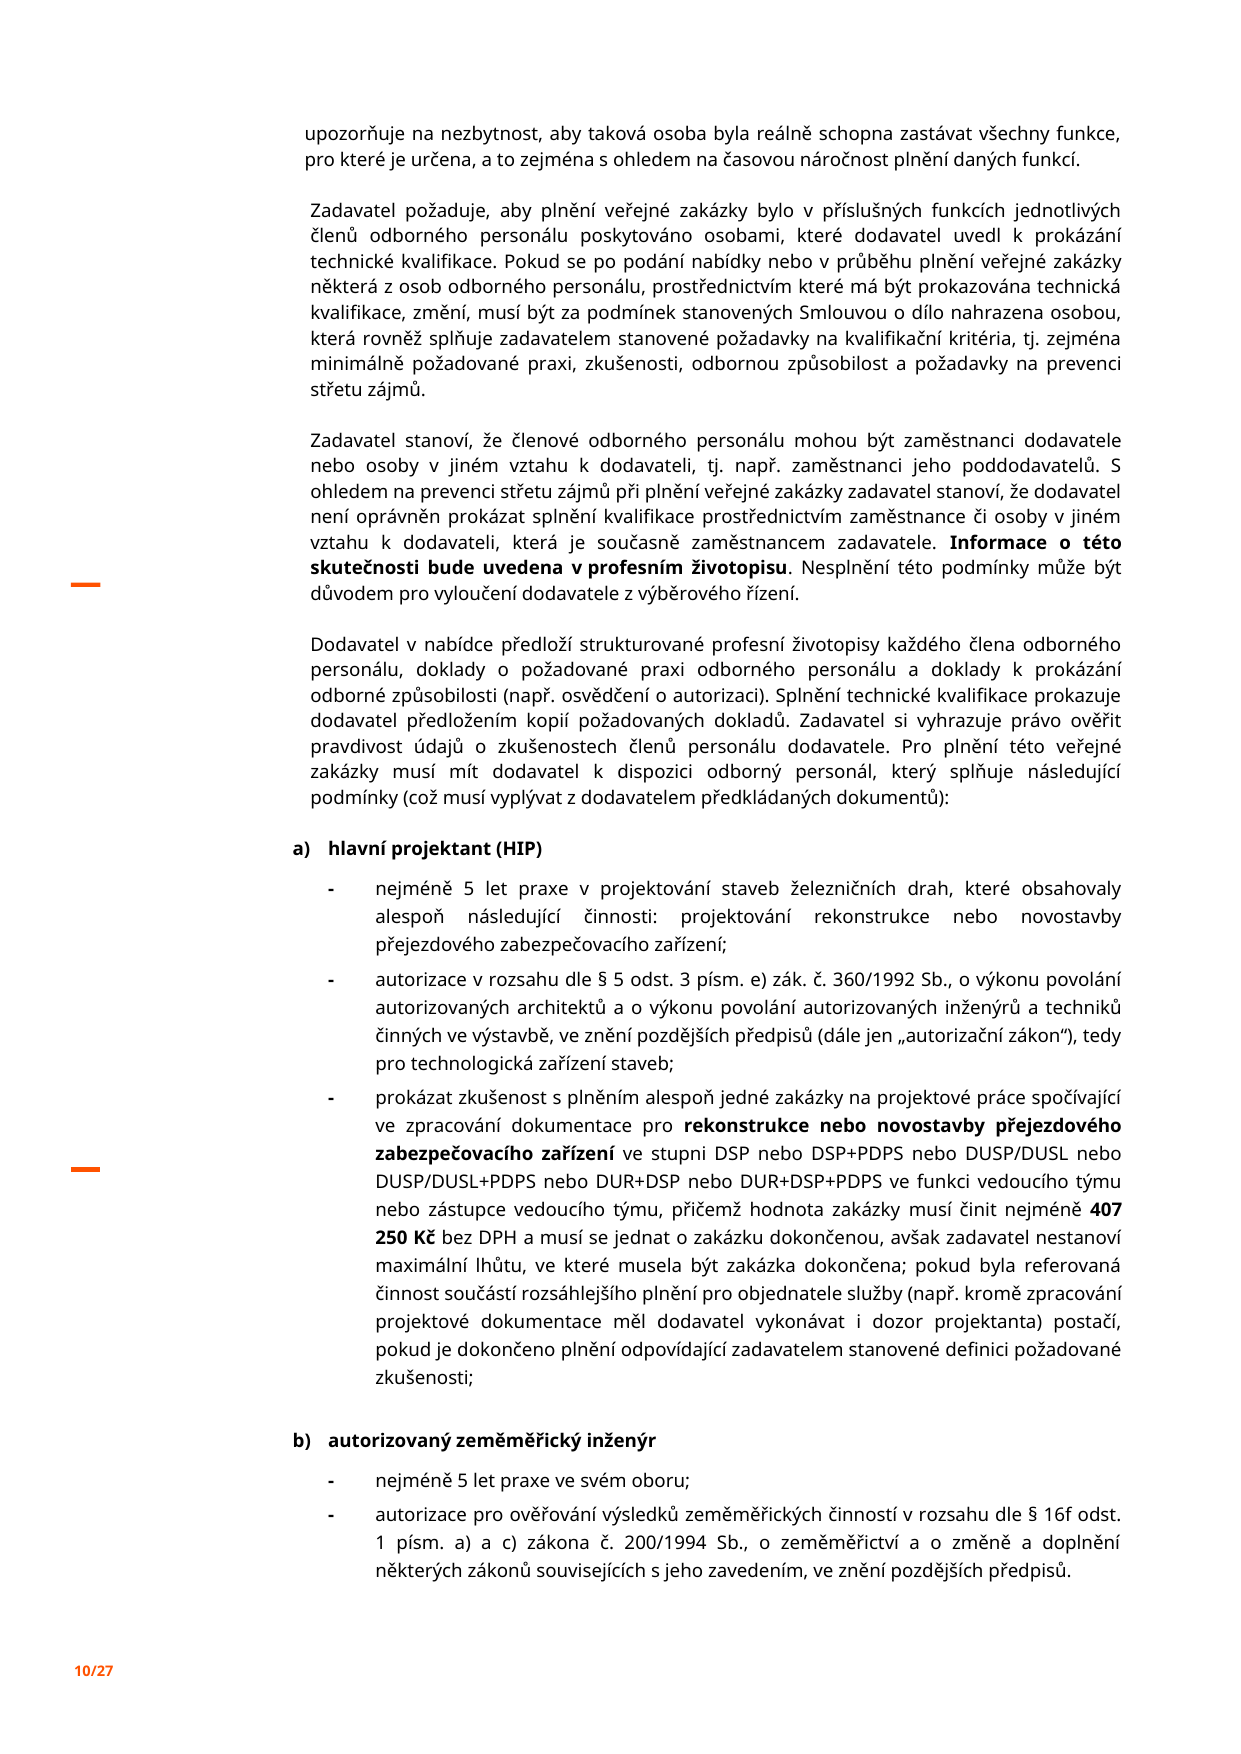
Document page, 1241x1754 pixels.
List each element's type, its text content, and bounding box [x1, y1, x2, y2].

list nejméně 5 let praxe ve svém oboru; [328, 1467, 1122, 1493]
text Zadavatel stanoví, že členové odborného personálu mohou být zaměstnanci dodavatele nebo osoby v jiném vztahu k dodavateli, tj. např. zaměstnanci jeho poddodavatelů. S ohledem na prevenci střetu zájmů při plnění veřejné zakázky zadavatel stanoví, že dodavatel není oprávněn prokázat splnění kvalifikace prostřednictvím zaměstnance či osoby v jiném vztahu k dodavateli, která je současně zaměstnancem zadavatele. Informace o této skutečnosti bude uvedena v profesním životopisu. Nesplnění této podmínky může být důvodem pro vyloučení dodavatele z výběrového řízení. [310, 427, 1122, 606]
text Dodavatel v nabídce předloží strukturované profesní životopisy každého člena odborného personálu, doklady o požadované praxi odborného personálu a doklady k prokázání odborné způsobilosti (např. osvědčení o autorizaci). Splnění technické kvalifikace prokazuje dodavatel předložením kopií požadovaných dokladů. Zadavatel si vyhrazuje právo ověřit pravdivost údajů o zkušenostech členů personálu dodavatele. Pro plnění této veřejné zakázky musí mít dodavatel k dispozici odborný personál, který splňuje následující podmínky (což musí vyplývat z dodavatelem předkládaných dokumentů): [310, 631, 1122, 810]
list autorizace v rozsahu dle § 5 odst. 3 písm. e) zák. č. 360/1992 Sb., o výkonu povolání autorizovaných architektů a o výkonu povolání autorizovaných inženýrů a techniků činných ve výstavbě, ve znění pozdějších předpisů (dále jen „autorizační zákon“), tedy pro technologická zařízení staveb; [328, 966, 1122, 1076]
list autorizace pro ověřování výsledků zeměměřických činností v rozsahu dle § 16f odst. 1 písm. a) a c) zákona č. 200/1994 Sb., o zeměměřictví a o změně a doplnění některých zákonů souvisejících s jeho zavedením, ve znění pozdějších předpisů. [328, 1502, 1122, 1583]
list hlavní projektant (HIP) [292, 835, 1122, 861]
text Zadavatel požaduje, aby plnění veřejné zakázky bylo v příslušných funkcích jednotlivých členů odborného personálu poskytováno osobami, které dodavatel uvedl k prokázání technické kvalifikace. Pokud se po podání nabídky nebo v průběhu plnění veřejné zakázky některá z osob odborného personálu, prostřednictvím které má být prokazována technická kvalifikace, změní, musí být za podmínek stanovených Smlouvou o dílo nahrazena osobou, která rovněž splňuje zadavatelem stanovené požadavky na kvalifikační kritéria, tj. zejména minimálně požadované praxi, zkušenosti, odbornou způsobilost a požadavky na prevenci střetu zájmů. [310, 197, 1122, 401]
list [260, 121, 1122, 172]
list nejméně 5 let praxe v projektování staveb železničních drah, které obsahovaly alespoň následující činnosti: projektování rekonstrukce nebo novostavby přejezdového zabezpečovacího zařízení; [328, 876, 1122, 957]
list autorizovaný zeměměřický inženýr [292, 1427, 1122, 1452]
list prokázat zkušenost s plněním alespoň jedné zakázky na projektové práce spočívající ve zpracování dokumentace pro rekonstrukce nebo novostavby přejezdového zabezpečovacího zařízení ve stupni DSP nebo DSP+PDPS nebo DUSP/DUSL nebo DUSP/DUSL+PDPS nebo DUR+DSP nebo DUR+DSP+PDPS ve funkci vedoucího týmu nebo zástupce vedoucího týmu, přičemž hodnota zakázky musí činit nejméně 407 250 Kč bez DPH a musí se jednat o zakázku dokončenou, avšak zadavatel nestanoví maximální lhůtu, ve které musela být zakázka dokončena; pokud byla referovaná činnost součástí rozsáhlejšího plnění pro objednatele služby (např. kromě zpracování projektové dokumentace měl dodavatel vykonávat i dozor projektanta) postačí, pokud je dokončeno plnění odpovídající zadavatelem stanovené definici požadované zkušenosti; [328, 1084, 1122, 1390]
